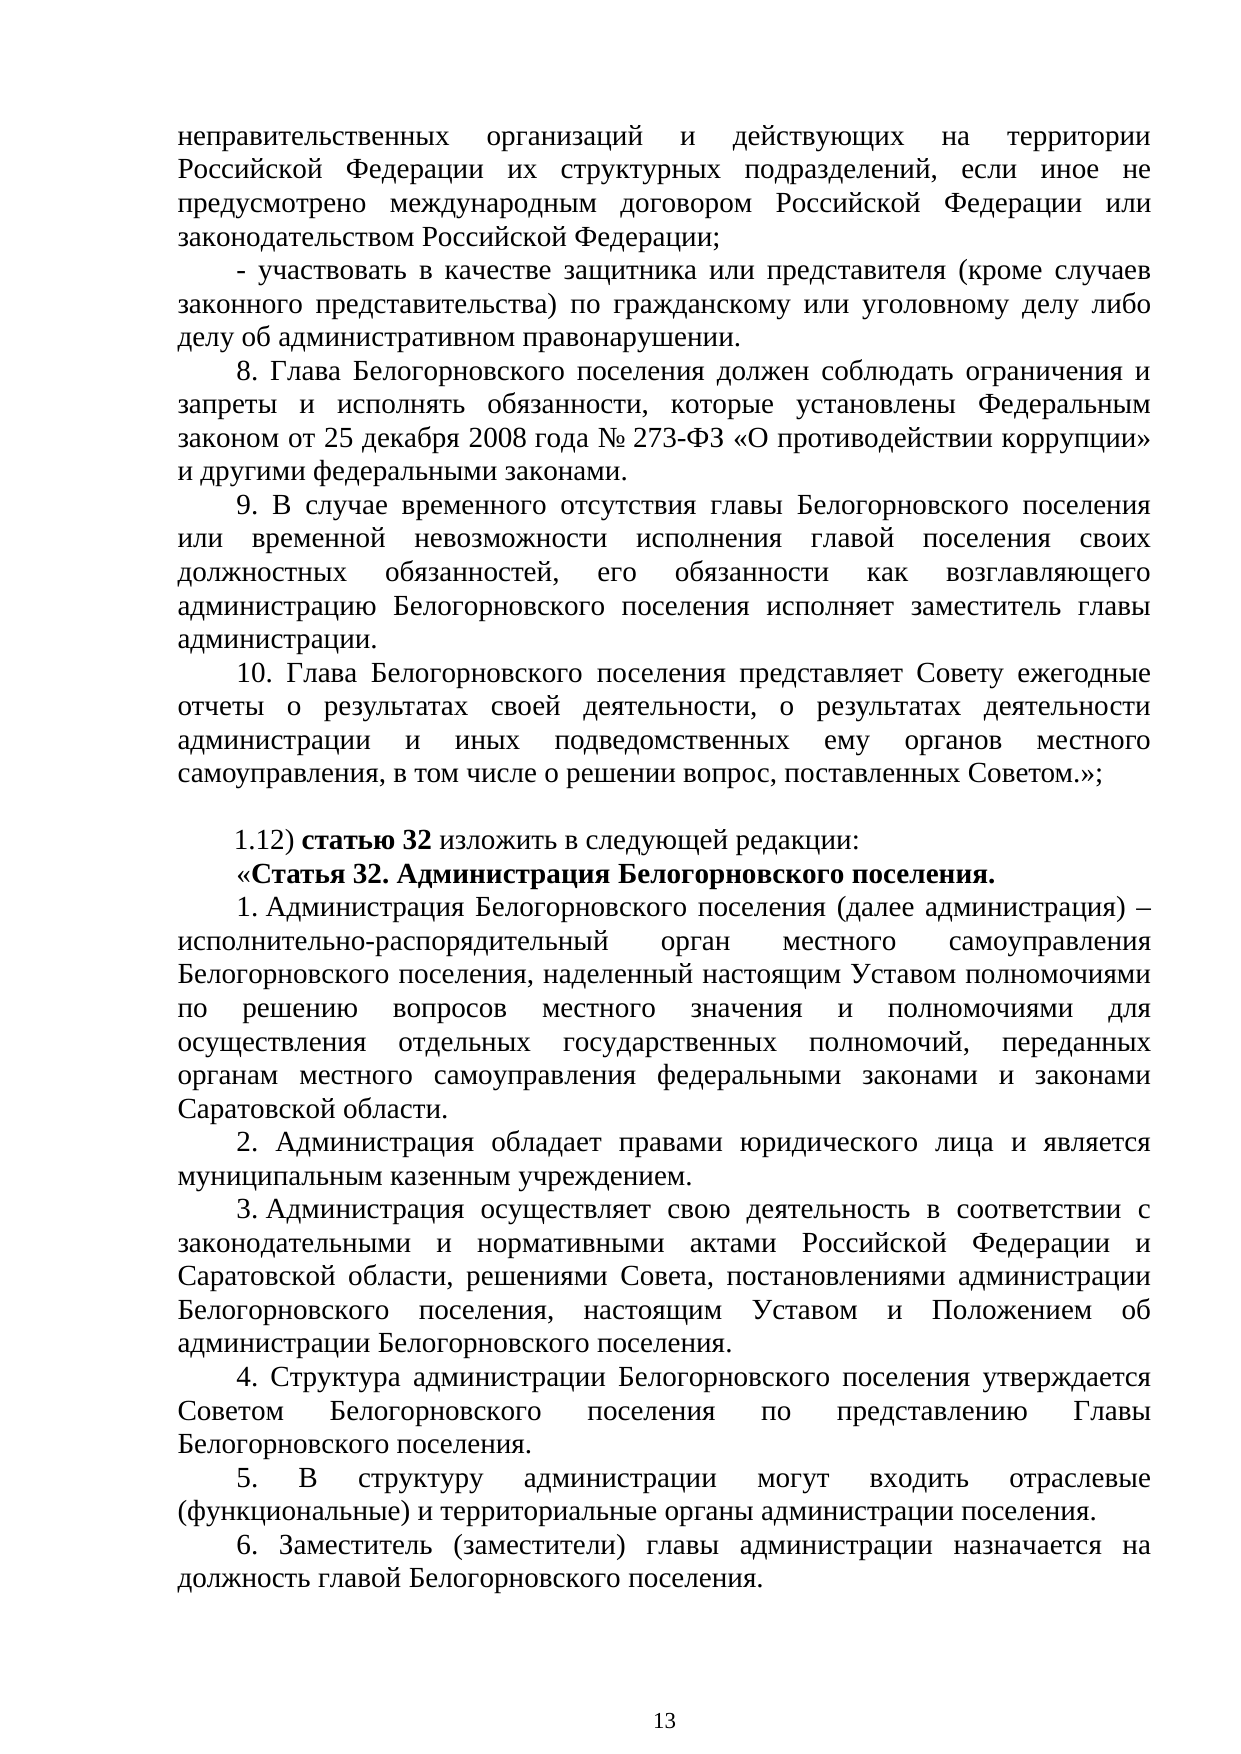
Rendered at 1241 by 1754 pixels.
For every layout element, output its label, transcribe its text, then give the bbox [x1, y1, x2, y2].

text 4. Структура администрации Белогорновского поселения утверждается Советом Белогорновского поселения по представлению Главы Белогорновского поселения. [177, 1359, 1152, 1460]
text 9. В случае временного отсутствия главы Белогорновского поселения или временной невозможности исполнения главой поселения своих должностных обязанностей, его обязанности как возглавляющего администрацию Белогорновского поселения исполняет заместитель главы администрации. [177, 487, 1152, 655]
text 5. В структуру администрации могут входить отраслевые (функциональные) и территориальные органы администрации поселения. [177, 1460, 1152, 1527]
text - участвовать в качестве защитника или представителя (кроме случаев законного представительства) по гражданскому или уголовному делу либо делу об административном правонарушении. [177, 252, 1152, 353]
text 8. Глава Белогорновского поселения должен соблюдать ограничения и запреты и исполнять обязанности, которые установлены Федеральным законом от 25 декабря 2008 года № 273-ФЗ «О противодействии коррупции» и другими федеральными законами. [177, 353, 1152, 487]
text 10. Глава Белогорновского поселения представляет Совету ежегодные отчеты о результатах своей деятельности, о результатах деятельности администрации и иных подведомственных ему органов местного самоуправления, в том числе о решении вопрос, поставленных Советом.»; [177, 655, 1152, 789]
text 2. Администрация обладает правами юридического лица и является муниципальным казенным учреждением. [177, 1124, 1152, 1191]
text 6. Заместитель (заместители) главы администрации назначается на должность главой Белогорновского поселения. [177, 1527, 1152, 1594]
text 3. Администрация осуществляет свою деятельность в соответствии с законодательными и нормативными актами Российской Федерации и Саратовской области, решениями Совета, постановлениями администрации Белогорновского поселения, настоящим Уставом и Положением об администрации Белогорновского поселения. [177, 1191, 1152, 1359]
text «Статья 32. Администрация Белогорновского поселения. [177, 856, 1152, 889]
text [177, 118, 1152, 252]
text 1. Администрация Белогорновского поселения (далее администрация) – исполнительно-распорядительный орган местного самоуправления Белогорновского поселения, наделенный настоящим Уставом полномочиями по решению вопросов местного значения и полномочиями для осуществления отдельных государственных полномочий, переданных органам местного самоуправления федеральными законами и законами Саратовской области. [177, 889, 1152, 1124]
text 1.12) статью 32 изложить в следующей редакции: [177, 822, 1152, 856]
